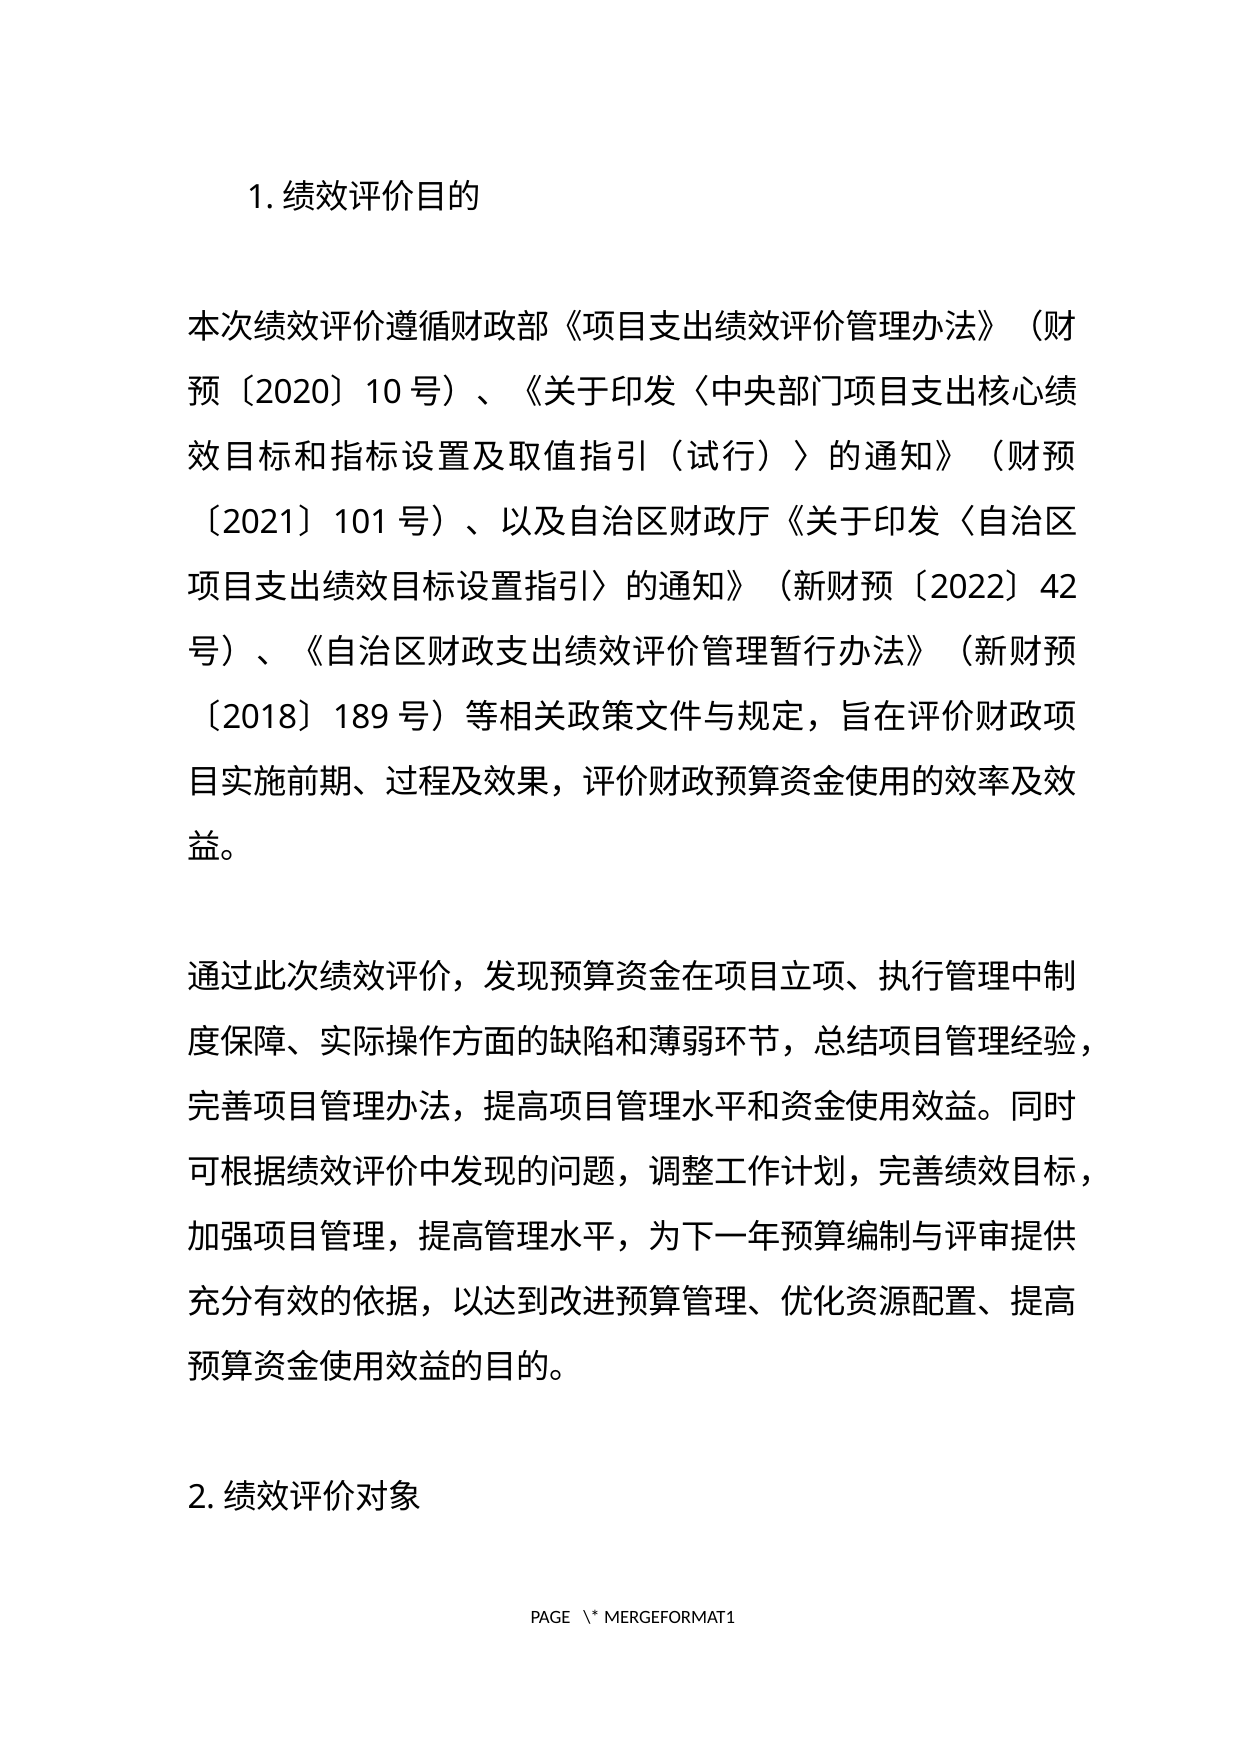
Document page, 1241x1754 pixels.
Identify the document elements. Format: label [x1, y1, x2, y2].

text [187, 162, 1078, 1527]
